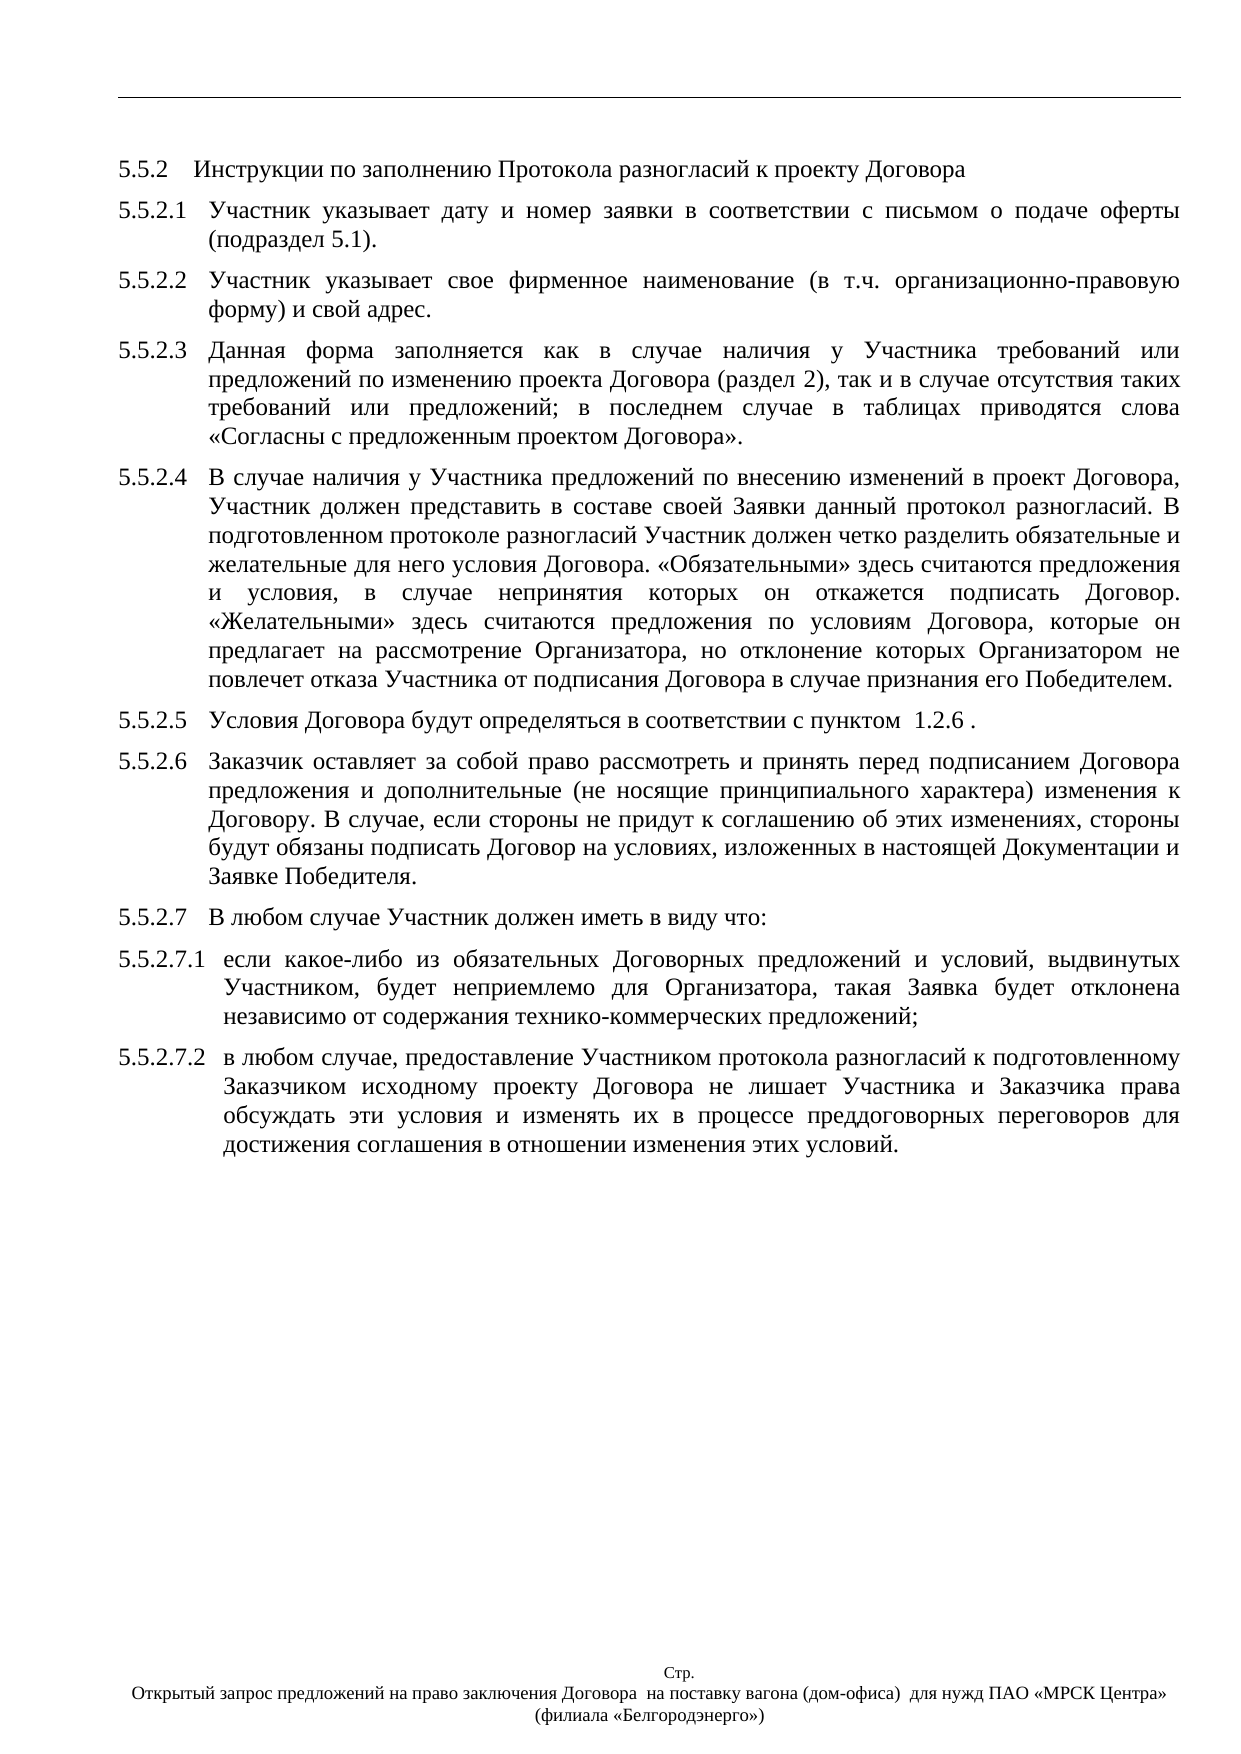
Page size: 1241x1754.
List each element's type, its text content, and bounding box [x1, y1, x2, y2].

list В любом случае Участник должен иметь в виду что: [118, 902, 1181, 931]
list Заказчик оставляет за собой право рассмотреть и принять перед подписанием Договора предложения и дополнительные (не носящие принципиального характера) изменения к Договору. В случае, если стороны не придут к соглашению об этих изменениях, стороны будут обязаны подписать Договор на условиях, изложенных в настоящей Документации и Заявке Победителя. [118, 746, 1181, 890]
list В случае наличия у Участника предложений по внесению изменений в проект Договора, Участник должен представить в составе своей Заявки данный протокол разногласий. В подготовленном протоколе разногласий Участник должен четко разделить обязательные и желательные для него условия Договора. «Обязательными» здесь считаются предложения и условия, в случае непринятия которых он откажется подписать Договор. «Желательными» здесь считаются предложения по условиям Договора, которые он предлагает на рассмотрение Организатора, но отклонение которых Организатором не повлечет отказа Участника от подписания Договора в случае признания его Победителем. [118, 462, 1181, 692]
subtitle Инструкции по заполнению Протокола разногласий к проекту Договора [118, 154, 1181, 182]
list если какое-либо из обязательных Договорных предложений и условий, выдвинутых Участником, будет неприемлемо для Организатора, такая Заявка будет отклонена независимо от содержания технико-коммерческих предложений; [118, 944, 1181, 1030]
list Участник указывает свое фирменное наименование (в т.ч. организационно-правовую форму) и свой адрес. [118, 265, 1181, 322]
list в любом случае, предоставление Участником протокола разногласий к подготовленному Заказчиком исходному проекту Договора не лишает Участника и Заказчика права обсуждать эти условия и изменять их в процессе преддоговорных переговоров для достижения соглашения в отношении изменения этих условий. [118, 1042, 1181, 1157]
